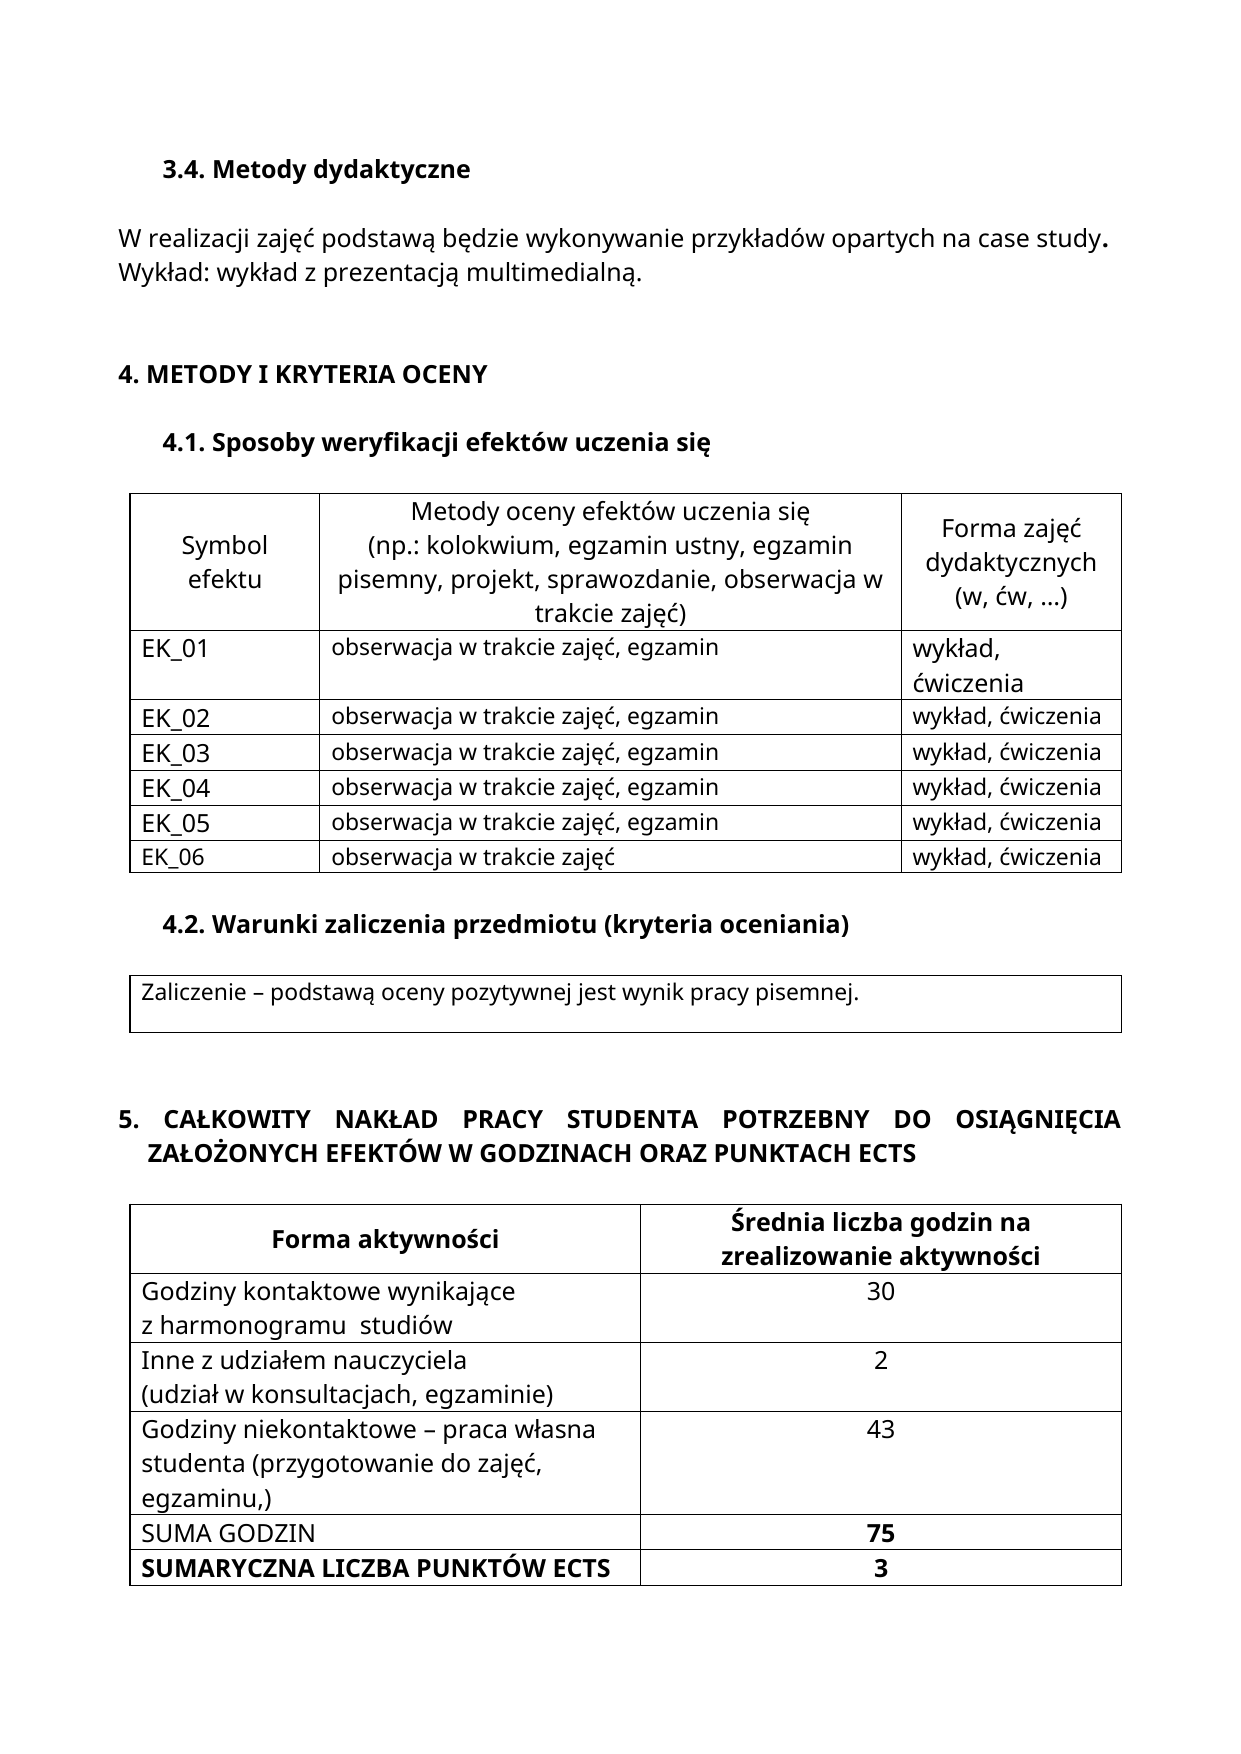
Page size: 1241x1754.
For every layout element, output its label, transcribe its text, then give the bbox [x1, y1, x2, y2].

table_cell 3 [641, 1550, 1121, 1584]
text W realizacji zajęć podstawą będzie wykonywanie przykładów opartych na case study. [118, 220, 1122, 254]
table_cell obserwacja w trakcie zajęć [320, 841, 901, 872]
table_cell EK_06 [131, 841, 319, 872]
table_header Zaliczenie – podstawą oceny pozytywnej jest wynik pracy pisemnej. [131, 976, 1121, 1032]
table_cell obserwacja w trakcie zajęć, egzamin [320, 735, 901, 769]
table_header Symbol efektu [131, 494, 319, 630]
table_cell 2 [641, 1343, 1121, 1411]
table_cell wykład, ćwiczenia [902, 806, 1121, 840]
table_cell obserwacja w trakcie zajęć, egzamin [320, 806, 901, 840]
table_cell obserwacja w trakcie zajęć, egzamin [320, 700, 901, 734]
table_cell wykład, ćwiczenia [902, 771, 1121, 804]
table_header Metody oceny efektów uczenia się (np.: kolokwium, egzamin ustny, egzamin pisemny, projekt, sprawozdanie, obserwacja w trakcie zajęć) [320, 494, 901, 630]
table_cell EK_01 [131, 631, 319, 699]
table_cell Inne z udziałem nauczyciela (udział w konsultacjach, egzaminie) [131, 1343, 640, 1411]
table_cell EK_04 [131, 771, 319, 804]
table_cell SUMA GODZIN [131, 1515, 640, 1549]
table_cell EK_03 [131, 735, 319, 769]
text 4.2. Warunki zaliczenia przedmiotu (kryteria oceniania) [162, 907, 1122, 941]
table_cell 43 [641, 1412, 1121, 1514]
table_cell wykład, ćwiczenia [902, 700, 1121, 734]
table_cell EK_05 [131, 806, 319, 840]
text 4.1. Sposoby weryfikacji efektów uczenia się [162, 425, 1122, 459]
table_cell wykład, ćwiczenia [902, 631, 1121, 699]
table_cell wykład, ćwiczenia [902, 841, 1121, 872]
table_cell SUMARYCZNA LICZBA PUNKTÓW ECTS [131, 1550, 640, 1584]
table_cell wykład, ćwiczenia [902, 735, 1121, 769]
text Wykład: wykład z prezentacją multimedialną. [118, 254, 1122, 288]
table_header Forma zajęć dydaktycznych (w, ćw, …) [902, 494, 1121, 630]
table_cell Godziny niekontaktowe – praca własna studenta (przygotowanie do zajęć, egzaminu,) [131, 1412, 640, 1514]
text 5. CAŁKOWITY NAKŁAD PRACY STUDENTA POTRZEBNY DO OSIĄGNIĘCIA ZAŁOŻONYCH EFEKTÓW W GODZINACH ORAZ PUNKTACH ECTS [118, 1101, 1122, 1169]
table_header Średnia liczba godzin na zrealizowanie aktywności [641, 1205, 1121, 1273]
table_cell 75 [641, 1515, 1121, 1549]
text 4. METODY I KRYTERIA OCENY [118, 357, 1122, 391]
table_cell obserwacja w trakcie zajęć, egzamin [320, 771, 901, 804]
table_cell Godziny kontaktowe wynikające z harmonogramu studiów [131, 1274, 640, 1342]
table_header Forma aktywności [131, 1205, 640, 1273]
table_cell 30 [641, 1274, 1121, 1342]
table_cell EK_02 [131, 700, 319, 734]
table_cell obserwacja w trakcie zajęć, egzamin [320, 631, 901, 699]
text 3.4. Metody dydaktyczne [162, 152, 1122, 186]
